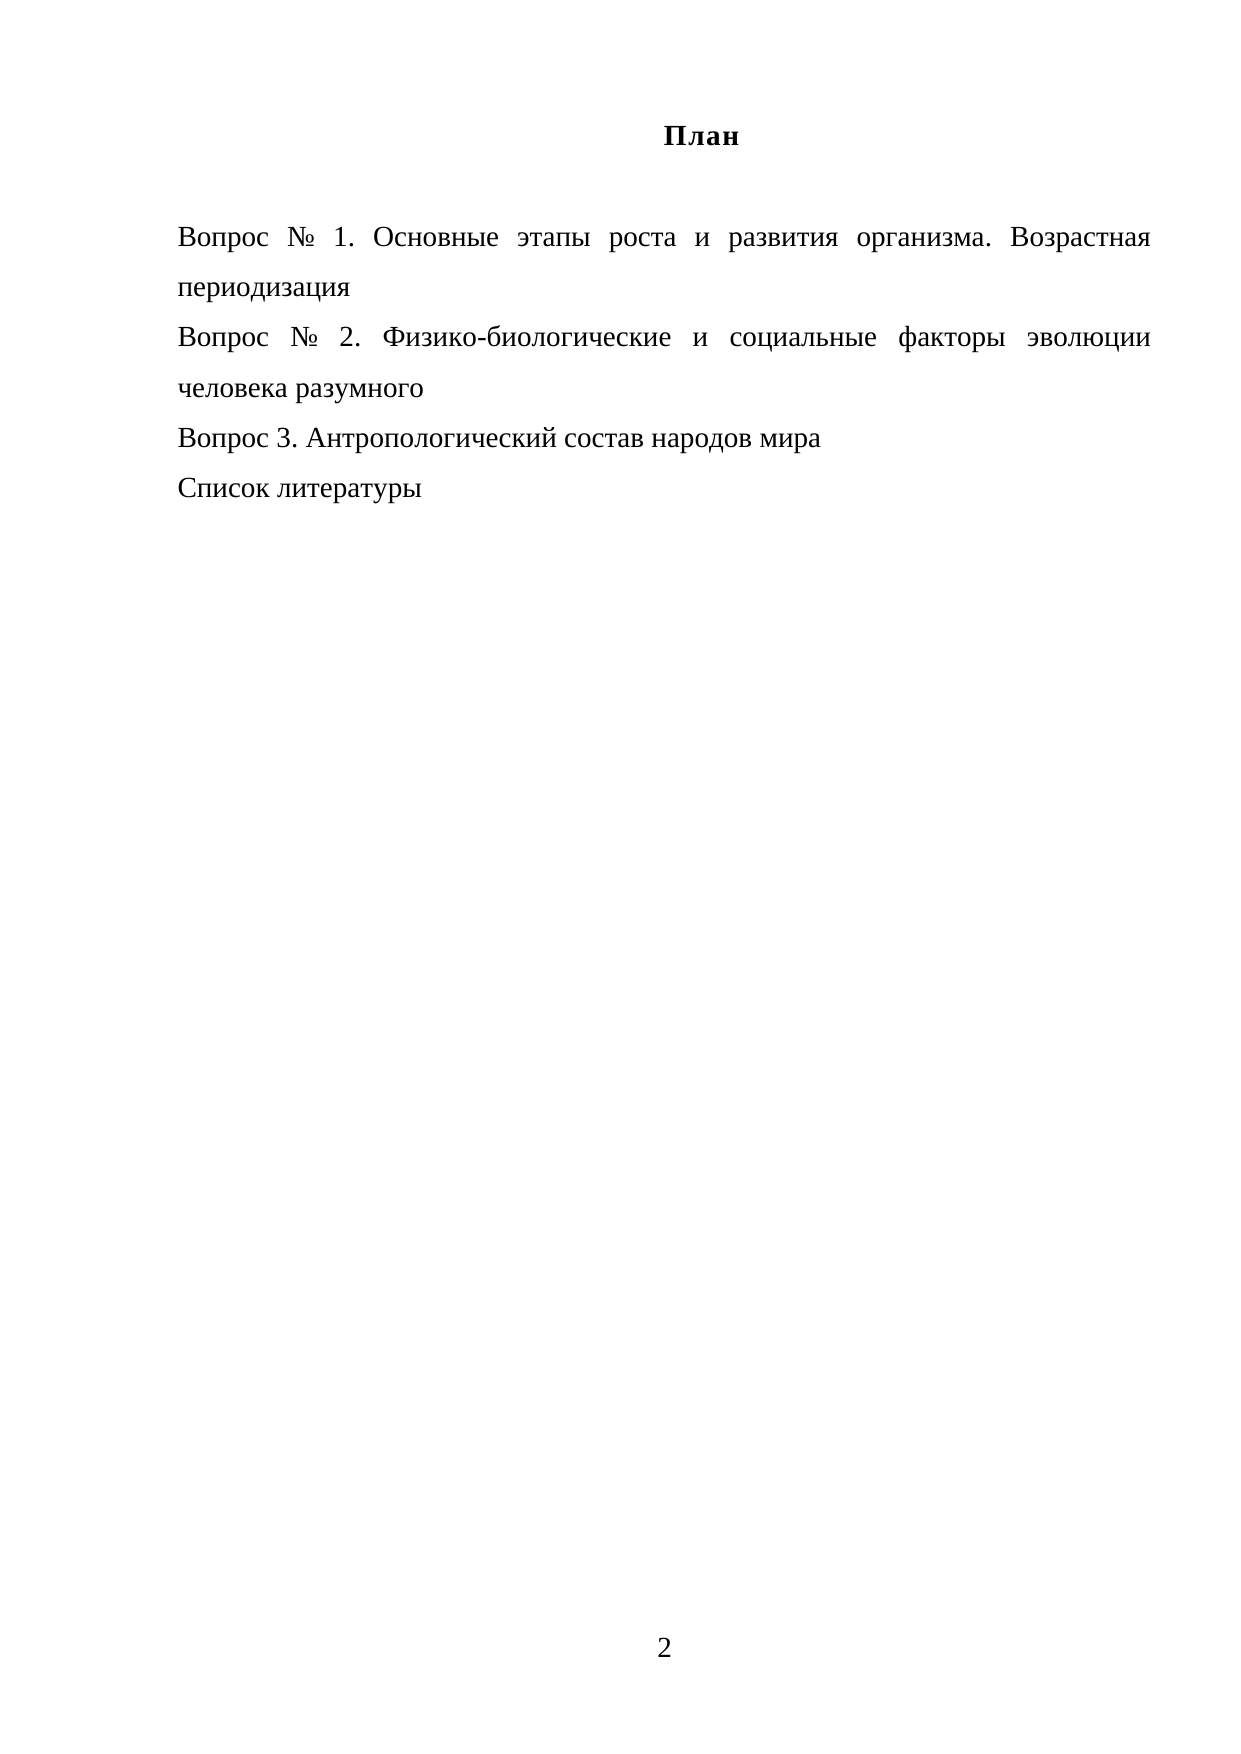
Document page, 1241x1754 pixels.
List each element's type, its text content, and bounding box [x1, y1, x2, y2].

text Список литературы 20 [177, 470, 1152, 504]
subtitle План [177, 118, 1152, 152]
text Вопрос № 2. Физико-биологические и социальные факторы эволюции человека разумного 8 [177, 319, 1152, 403]
text Вопрос 3. Антропологический состав народов мира 10 [177, 420, 1152, 453]
text Вопрос № 1. Основные этапы роста и развития организма. Возрастная периодизация 3 [177, 219, 1152, 303]
